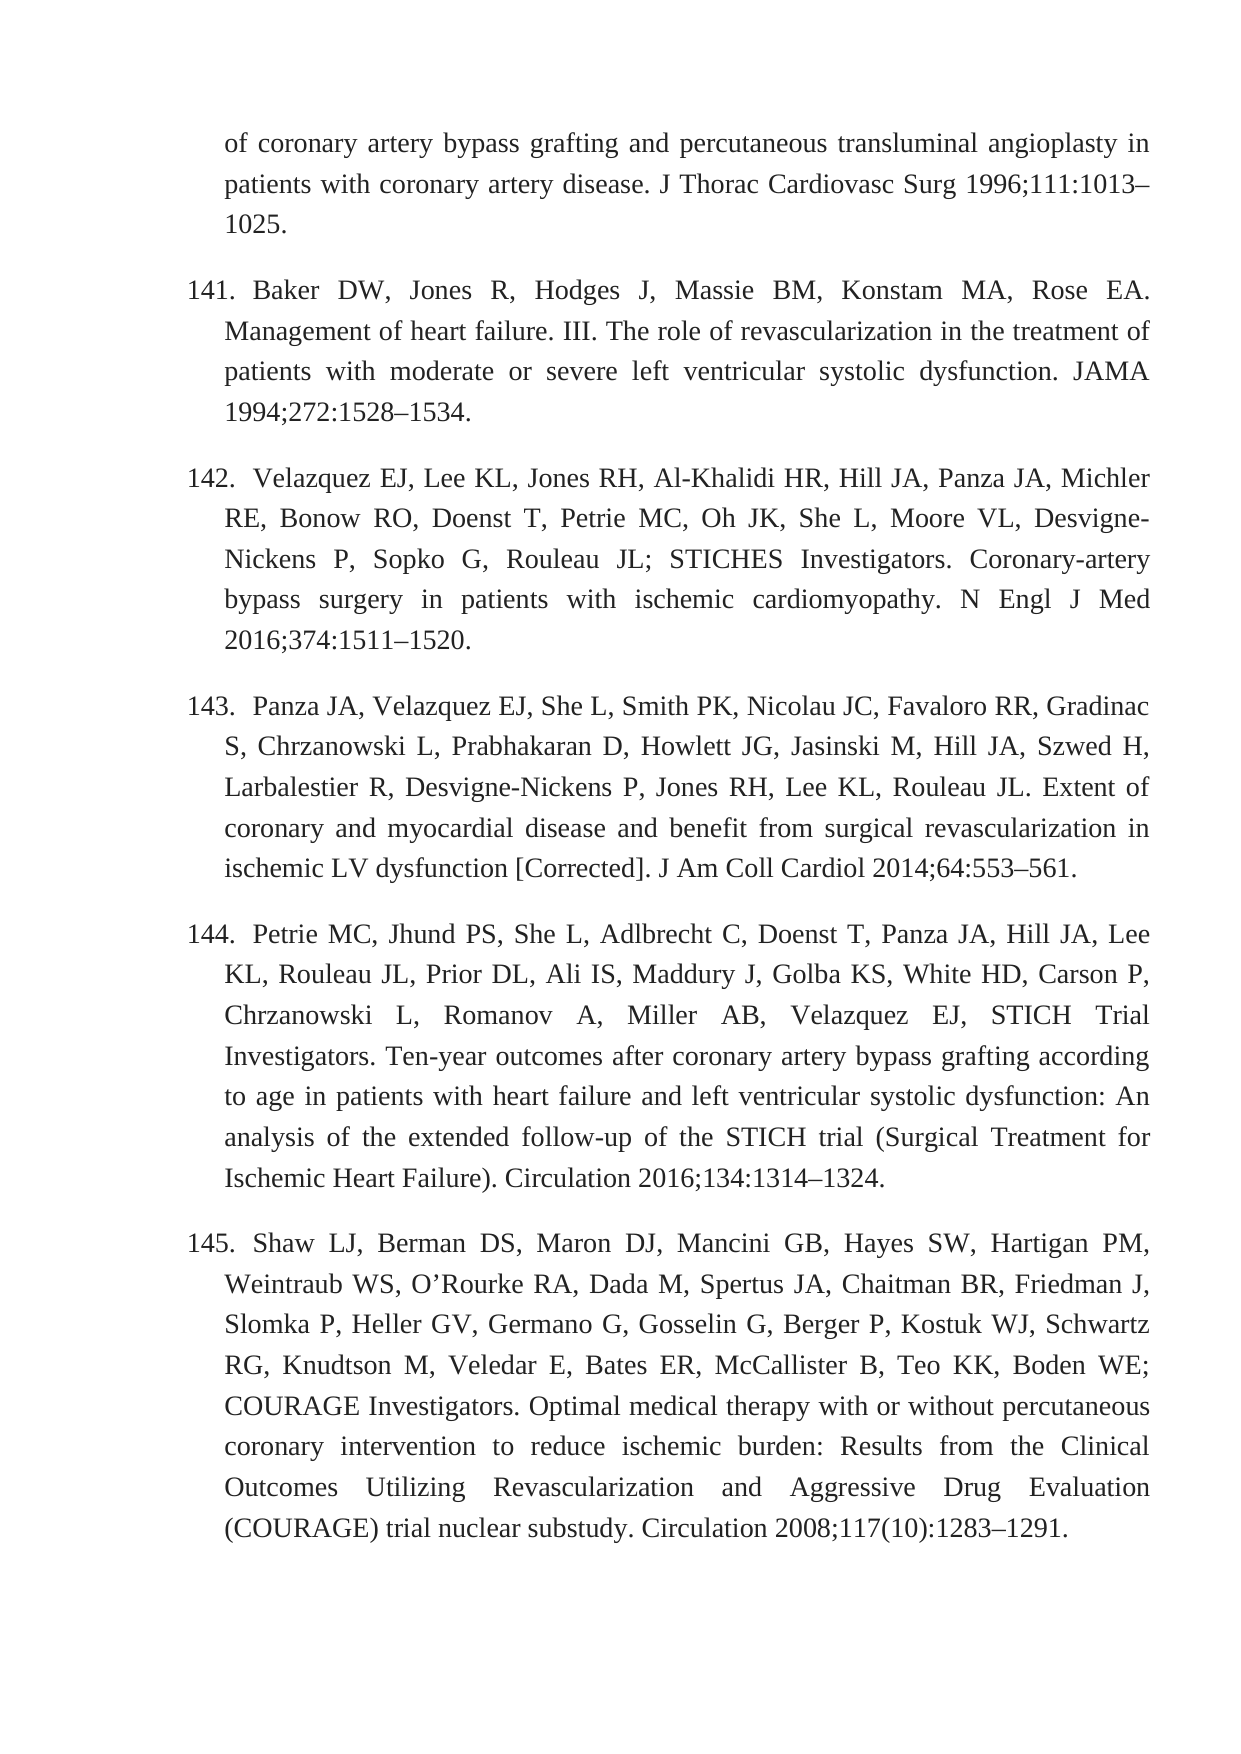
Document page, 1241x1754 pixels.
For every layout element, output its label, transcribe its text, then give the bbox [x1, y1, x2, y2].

list Shaw LJ, Berman DS, Maron DJ, Mancini GB, Hayes SW, Hartigan PM, Weintraub WS, O’Rourke RA, Dada M, Spertus JA, Chaitman BR, Friedman J, Slomka P, Heller GV, Germano G, Gosselin G, Berger P, Kostuk WJ, Schwartz RG, Knudtson M, Veledar E, Bates ER, McCallister B, Teo KK, Boden WE; COURAGE Investigators. Optimal medical therapy with or without percutaneous coronary intervention to reduce ischemic burden: Results from the Clinical Outcomes Utilizing Revascularization and Aggressive Drug Evaluation (COURAGE) trial nuclear substudy. Circulation 2008;117(10):1283–1291. [187, 1218, 1152, 1543]
list Panza JA, Velazquez EJ, She L, Smith PK, Nicolau JC, Favaloro RR, Gradinac S, Chrzanowski L, Prabhakaran D, Howlett JG, Jasinski M, Hill JA, Szwed H, Larbalestier R, Desvigne-Nickens P, Jones RH, Lee KL, Rouleau JL. Extent of coronary and myocardial disease and benefit from surgical revascularization in ischemic LV dysfunction [Corrected]. J Am Coll Cardiol 2014;64:553–561. [187, 681, 1152, 884]
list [187, 118, 1152, 240]
list Velazquez EJ, Lee KL, Jones RH, Al-Khalidi HR, Hill JA, Panza JA, Michler RE, Bonow RO, Doenst T, Petrie MC, Oh JK, She L, Moore VL, Desvigne-Nickens P, Sopko G, Rouleau JL; STICHES Investigators. Coronary-artery bypass surgery in patients with ischemic cardiomyopathy. N Engl J Med 2016;374:1511–1520. [187, 452, 1152, 656]
list Petrie MC, Jhund PS, She L, Adlbrecht C, Doenst T, Panza JA, Hill JA, Lee KL, Rouleau JL, Prior DL, Ali IS, Maddury J, Golba KS, White HD, Carson P, Chrzanowski L, Romanov A, Miller AB, Velazquez EJ, STICH Trial Investigators. Ten-year outcomes after coronary artery bypass grafting according to age in patients with heart failure and left ventricular systolic dysfunction: An analysis of the extended follow-up of the STICH trial (Surgical Treatment for Ischemic Heart Failure). Circulation 2016;134:1314–1324. [187, 909, 1152, 1193]
list Baker DW, Jones R, Hodges J, Massie BM, Konstam MA, Rose EA. Management of heart failure. III. The role of revascularization in the treatment of patients with moderate or severe left ventricular systolic dysfunction. JAMA 1994;272:1528–1534. [187, 265, 1152, 427]
